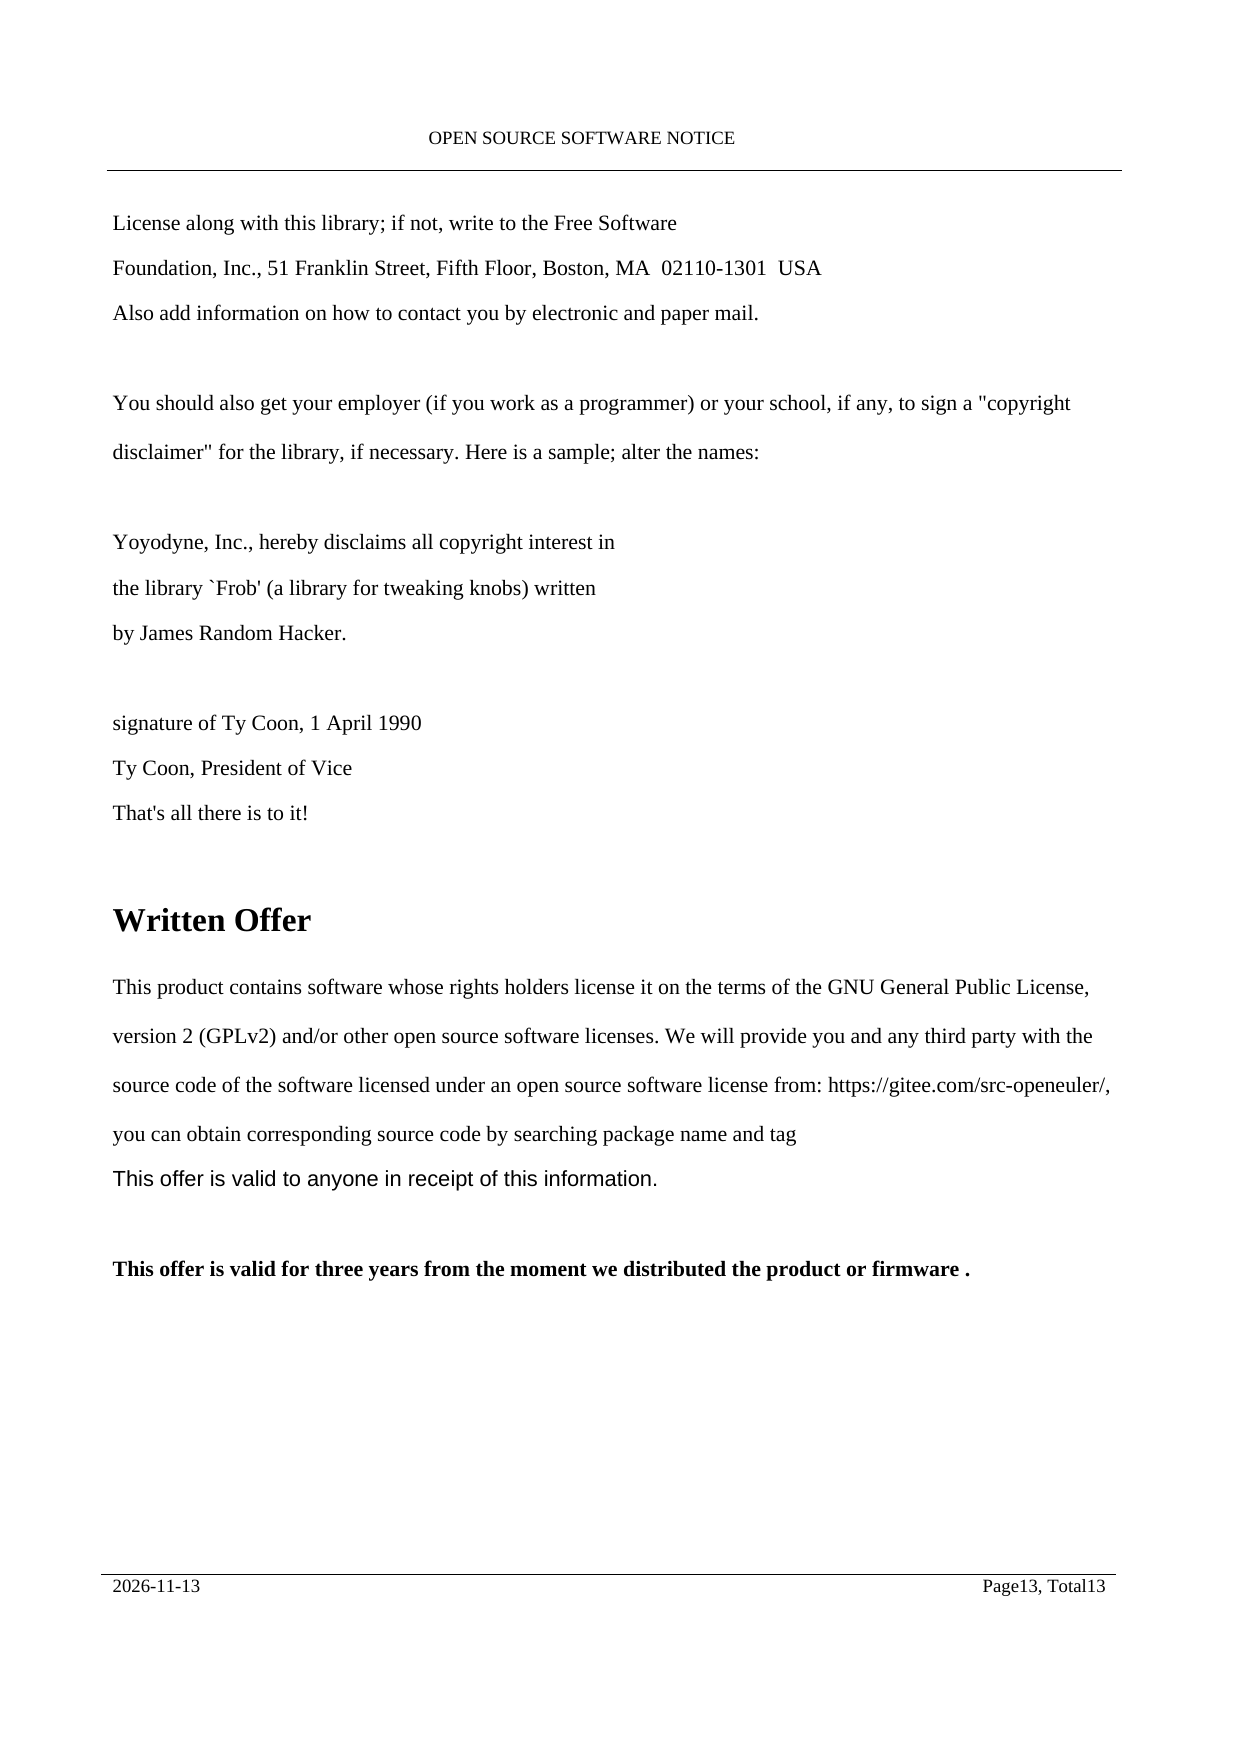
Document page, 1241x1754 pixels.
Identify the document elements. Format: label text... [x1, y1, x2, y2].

text Yoyodyne, Inc., hereby disclaims all copyright interest in [112, 526, 1128, 558]
text You should also get your employer (if you work as a programmer) or your school, if any, to sign a "copyright disclaimer" for the library, if necessary. Here is a sample; alter the names: [112, 387, 1128, 468]
text Also add information on how to contact you by electronic and paper mail. [112, 297, 1128, 329]
text signature of Ty Coon, 1 April 1990 [112, 706, 1128, 739]
text by James Random Hacker. [112, 616, 1128, 648]
text Ty Coon, President of Vice [112, 751, 1128, 784]
text This offer is valid for three years from the moment we distributed the product or firmware . [112, 1252, 1128, 1285]
text Written Offer [112, 887, 1128, 952]
text Foundation, Inc., 51 Franklin Street, Fifth Floor, Boston, MA 02110-1301 USA [112, 251, 1128, 284]
text This product contains software whose rights holders license it on the terms of the GNU General Public License, version 2 (GPLv2) and/or other open source software licenses. We will provide you and any third party with the source code of the software licensed under an open source software license from: https://gitee.com/src-openeuler/, you can obtain corresponding source code by searching package name and tag [112, 971, 1128, 1149]
text the library `Frob' (a library for tweaking knobs) written [112, 571, 1128, 603]
text This offer is valid to anyone in receipt of this information. [112, 1162, 1128, 1194]
text That's all there is to it! [112, 796, 1128, 829]
text License along with this library; if not, write to the Free Software [112, 206, 1128, 239]
